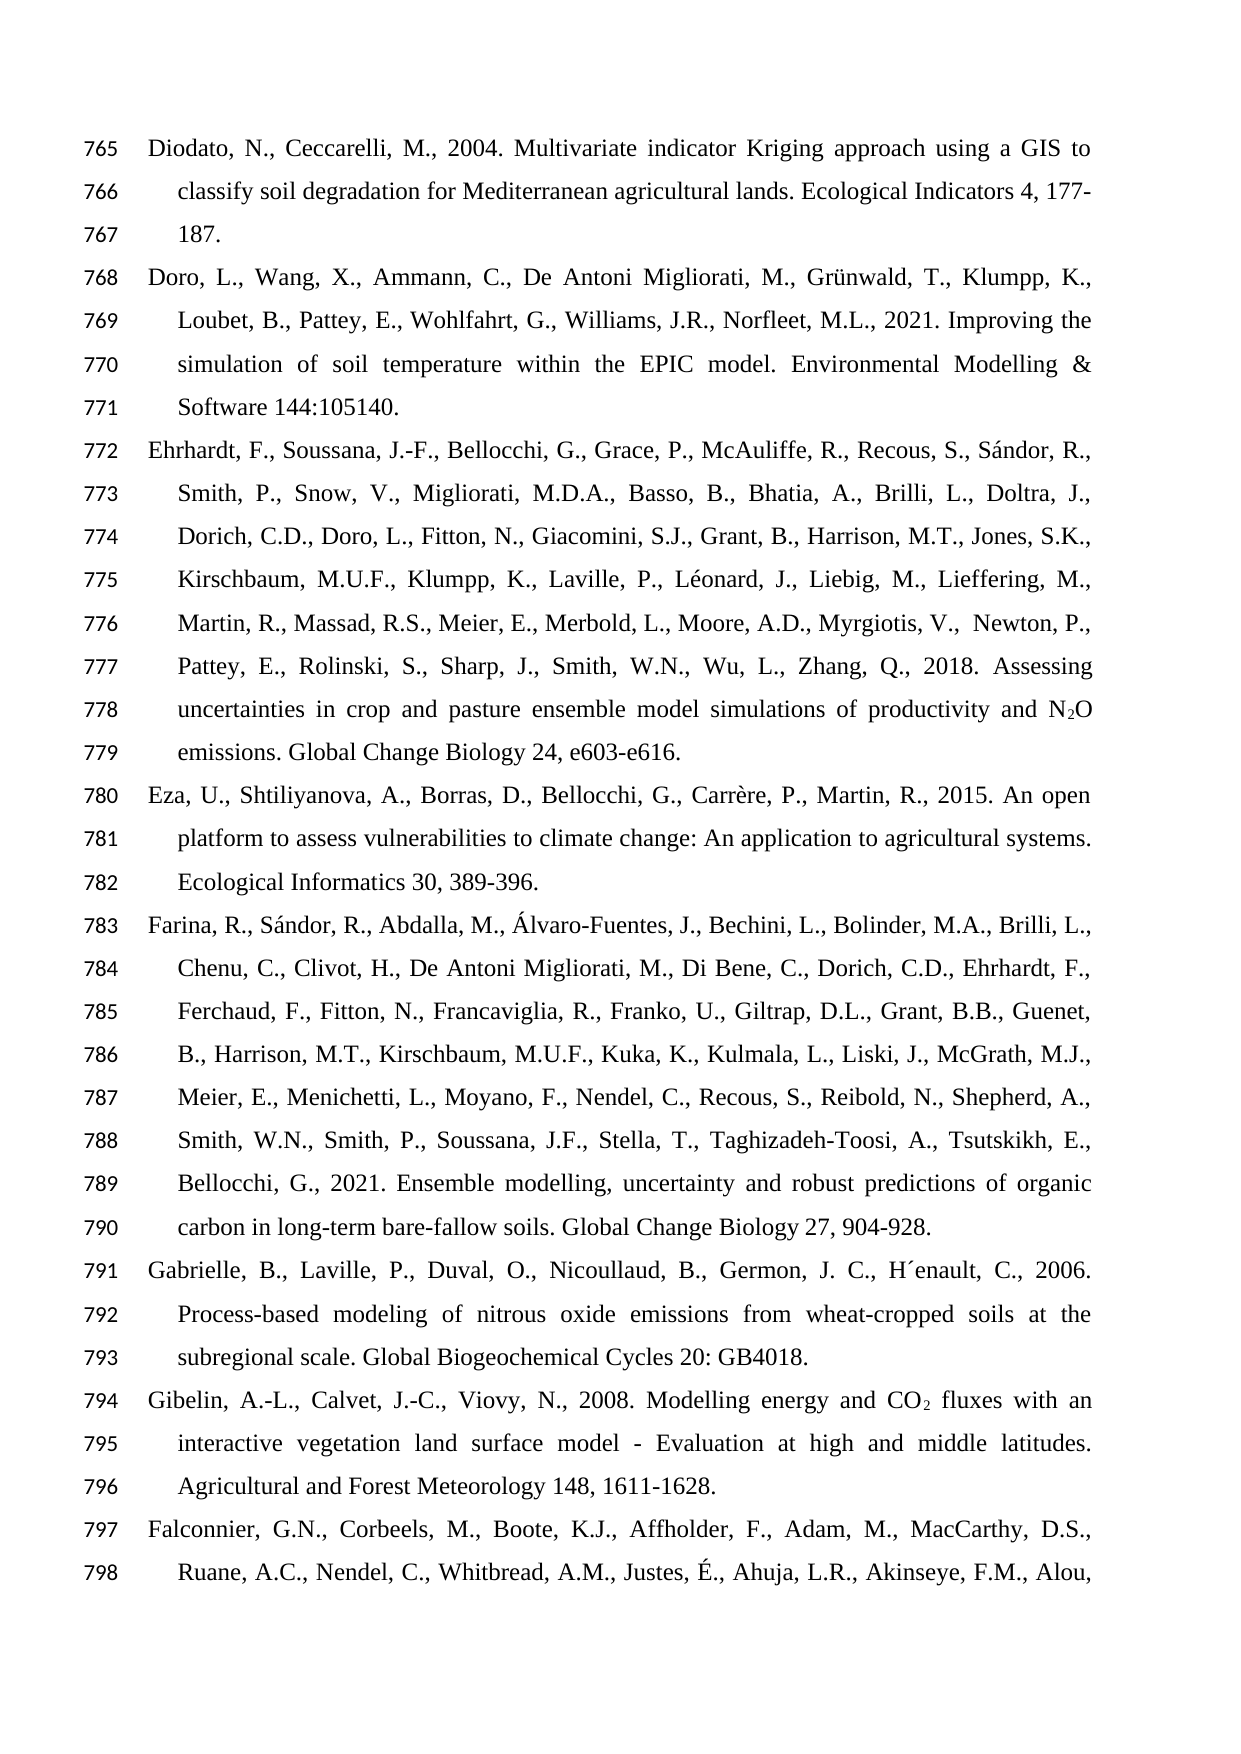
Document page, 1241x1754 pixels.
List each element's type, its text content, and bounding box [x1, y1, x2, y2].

text Eza, U., Shtiliyanova, A., Borras, D., Bellocchi, G., Carrère, P., Martin, R., 2015. An open platform to assess vulnerabilities to climate change: An application to agricultural systems. Ecological Informatics 30, 389-396. [148, 780, 1093, 895]
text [148, 1514, 1093, 1586]
text Gabrielle, B., Laville, P., Duval, O., Nicoullaud, B., Germon, J. C., H´enault, C., 2006. Process-based modeling of nitrous oxide emissions from wheat-cropped soils at the subregional scale. Global Biogeochemical Cycles 20: GB4018. [148, 1256, 1093, 1371]
text Ehrhardt, F., Soussana, J.-F., Bellocchi, G., Grace, P., McAuliffe, R., Recous, S., Sándor, R., Smith, P., Snow, V., Migliorati, M.D.A., Basso, B., Bhatia, A., Brilli, L., Doltra, J., Dorich, C.D., Doro, L., Fitton, N., Giacomini, S.J., Grant, B., Harrison, M.T., Jones, S.K., Kirschbaum, M.U.F., Klumpp, K., Laville, P., Léonard, J., Liebig, M., Lieffering, M., Martin, R., Massad, R.S., Meier, E., Merbold, L., Moore, A.D., Myrgiotis, V., Newton, P., Pattey, E., Rolinski, S., Sharp, J., Smith, W.N., Wu, L., Zhang, Q., 2018. Assessing uncertainties in crop and pasture ensemble model simulations of productivity and N2O emissions. Global Change Biology 24, e603-e616. [148, 435, 1093, 766]
text Diodato, N., Ceccarelli, M., 2004. Multivariate indicator Kriging approach using a GIS to classify soil degradation for Mediterranean agricultural lands. Ecological Indicators 4, 177-187. [148, 133, 1093, 248]
text Farina, R., Sándor, R., Abdalla, M., Álvaro-Fuentes, J., Bechini, L., Bolinder, M.A., Brilli, L., Chenu, C., Clivot, H., De Antoni Migliorati, M., Di Bene, C., Dorich, C.D., Ehrhardt, F., Ferchaud, F., Fitton, N., Francaviglia, R., Franko, U., Giltrap, D.L., Grant, B.B., Guenet, B., Harrison, M.T., Kirschbaum, M.U.F., Kuka, K., Kulmala, L., Liski, J., McGrath, M.J., Meier, E., Menichetti, L., Moyano, F., Nendel, C., Recous, S., Reibold, N., Shepherd, A., Smith, W.N., Smith, P., Soussana, J.F., Stella, T., Taghizadeh-Toosi, A., Tsutskikh, E., Bellocchi, G., 2021. Ensemble modelling, uncertainty and robust predictions of organic carbon in long-term bare-fallow soils. Global Change Biology 27, 904-928. [148, 910, 1093, 1241]
text Doro, L., Wang, X., Ammann, C., De Antoni Migliorati, M., Grünwald, T., Klumpp, K., Loubet, B., Pattey, E., Wohlfahrt, G., Williams, J.R., Norfleet, M.L., 2021. Improving the simulation of soil temperature within the EPIC model. Environmental Modelling & Software 144:105140. [148, 262, 1093, 421]
text Gibelin, A.-L., Calvet, J.-C., Viovy, N., 2008. Modelling energy and CO2 fluxes with an interactive vegetation land surface model - Evaluation at high and middle latitudes. Agricultural and Forest Meteorology 148, 1611-1628. [148, 1385, 1093, 1500]
